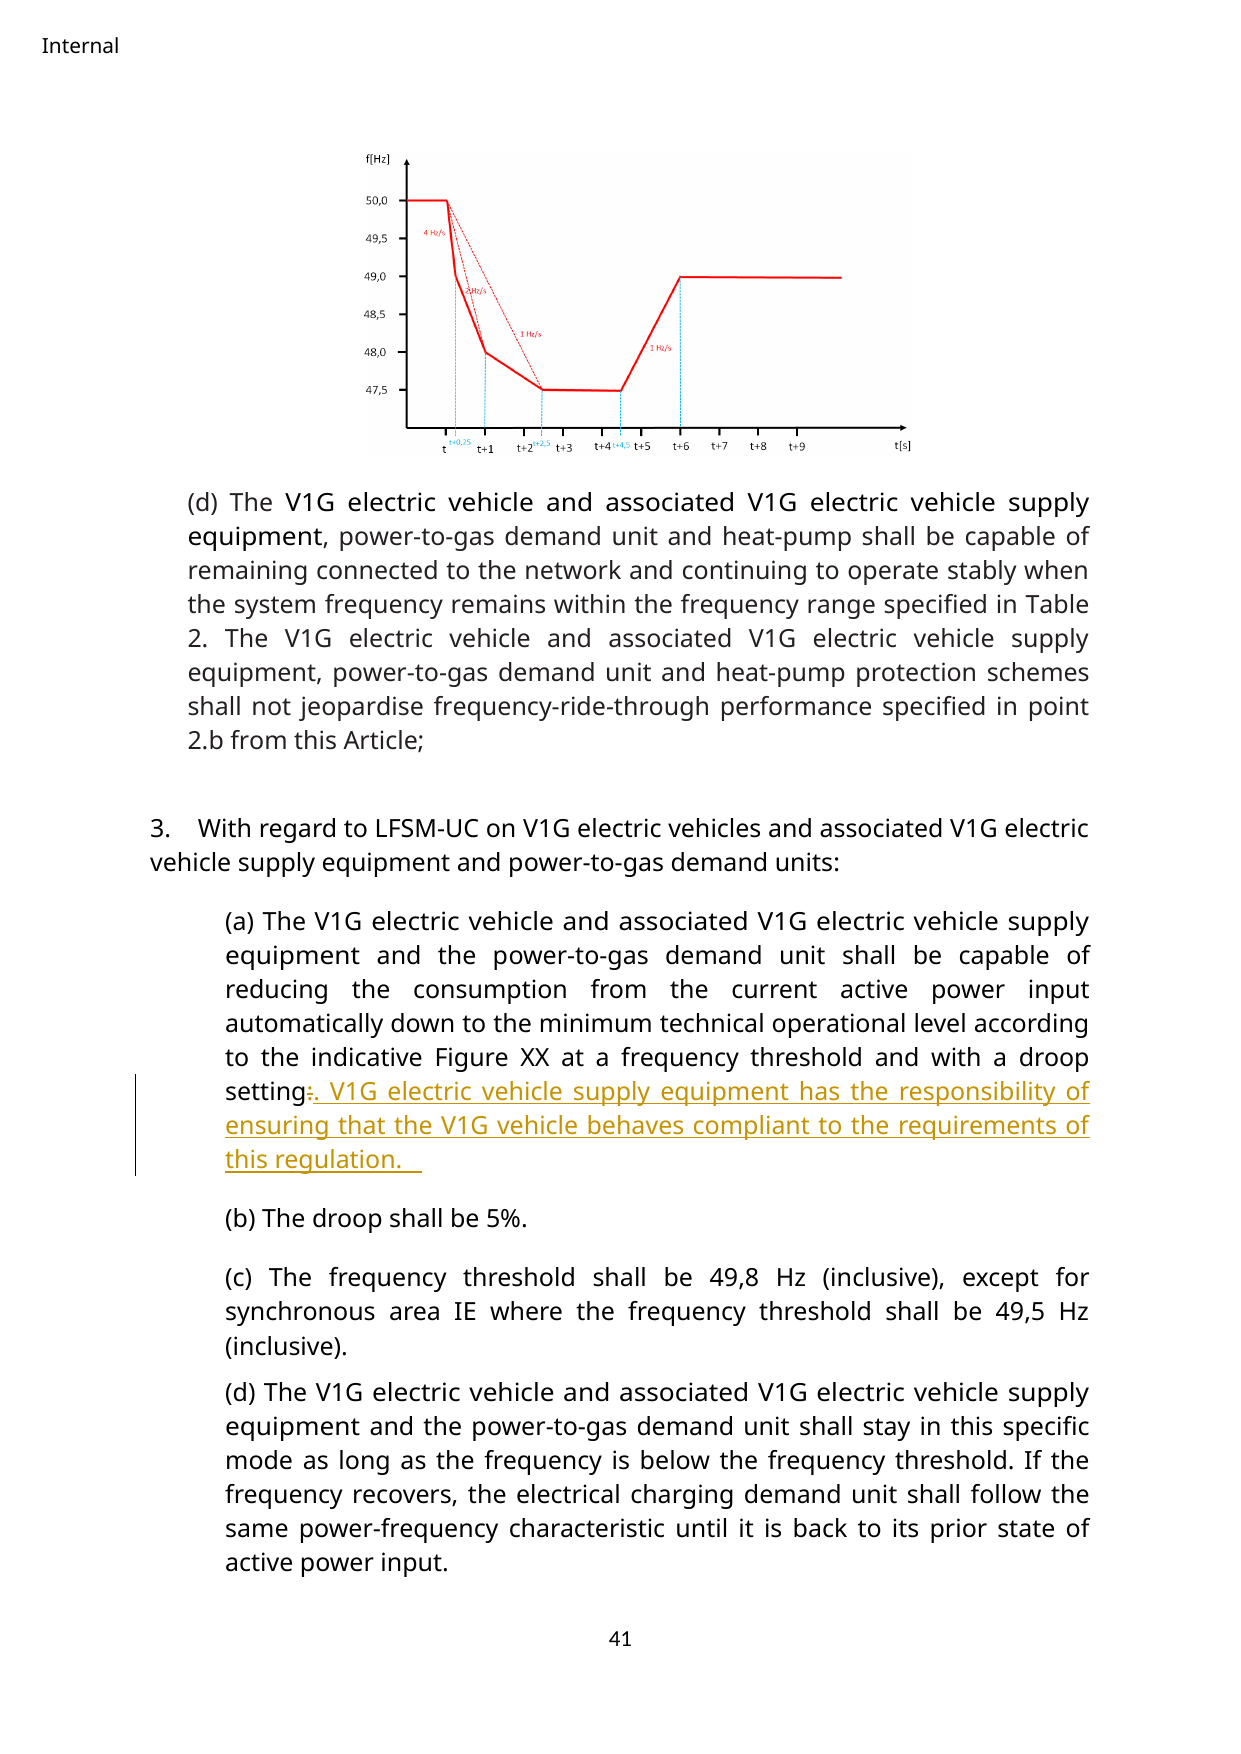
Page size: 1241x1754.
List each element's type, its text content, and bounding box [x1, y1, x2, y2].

text (b) The droop shall be 5%. [225, 1201, 1090, 1235]
text (a) The V1G electric vehicle and associated V1G electric vehicle supply equipment and the power-to-gas demand unit shall be capable of reducing the consumption from the current active power input automatically down to the minimum technical operational level according to the indicative Figure XX at a frequency threshold and with a droop setting [225, 1138, 1090, 1176]
picture [363, 150, 914, 460]
text (c) The frequency threshold shall be 49,8 Hz (inclusive), except for synchronous area IE where the frequency threshold shall be 49,5 Hz (inclusive). [225, 1260, 1090, 1362]
text (d) The V1G electric vehicle and associated V1G electric vehicle supply equipment, power-to-gas demand unit and heat-pump shall be capable of remaining connected to the network and continuing to operate stably when the system frequency remains within the frequency range specified in Table 2. The V1G electric vehicle and associated V1G electric vehicle supply equipment, power-to-gas demand unit and heat-pump protection schemes shall not jeopardise frequency-ride-through performance specified in point 2.b from this Article; [187, 484, 1090, 757]
text (a) The V1G electric vehicle and associated V1G electric vehicle supply equipment and the power-to-gas demand unit shall be capable of reducing the consumption from the current active power input automatically down to the minimum technical operational level according to the indicative Figure XX at a frequency threshold and with a droop setting [225, 903, 1090, 1137]
text (d) The V1G electric vehicle and associated V1G electric vehicle supply equipment and the power-to-gas demand unit shall stay in this specific mode as long as the frequency is below the frequency threshold. If the frequency recovers, the electrical charging demand unit shall follow the same power-frequency characteristic until it is back to its prior state of active power input. [225, 1375, 1090, 1579]
text 3. With regard to LFSM-UC on V1G electric vehicles and associated V1G electric vehicle supply equipment and power-to-gas demand units: [150, 810, 1090, 878]
